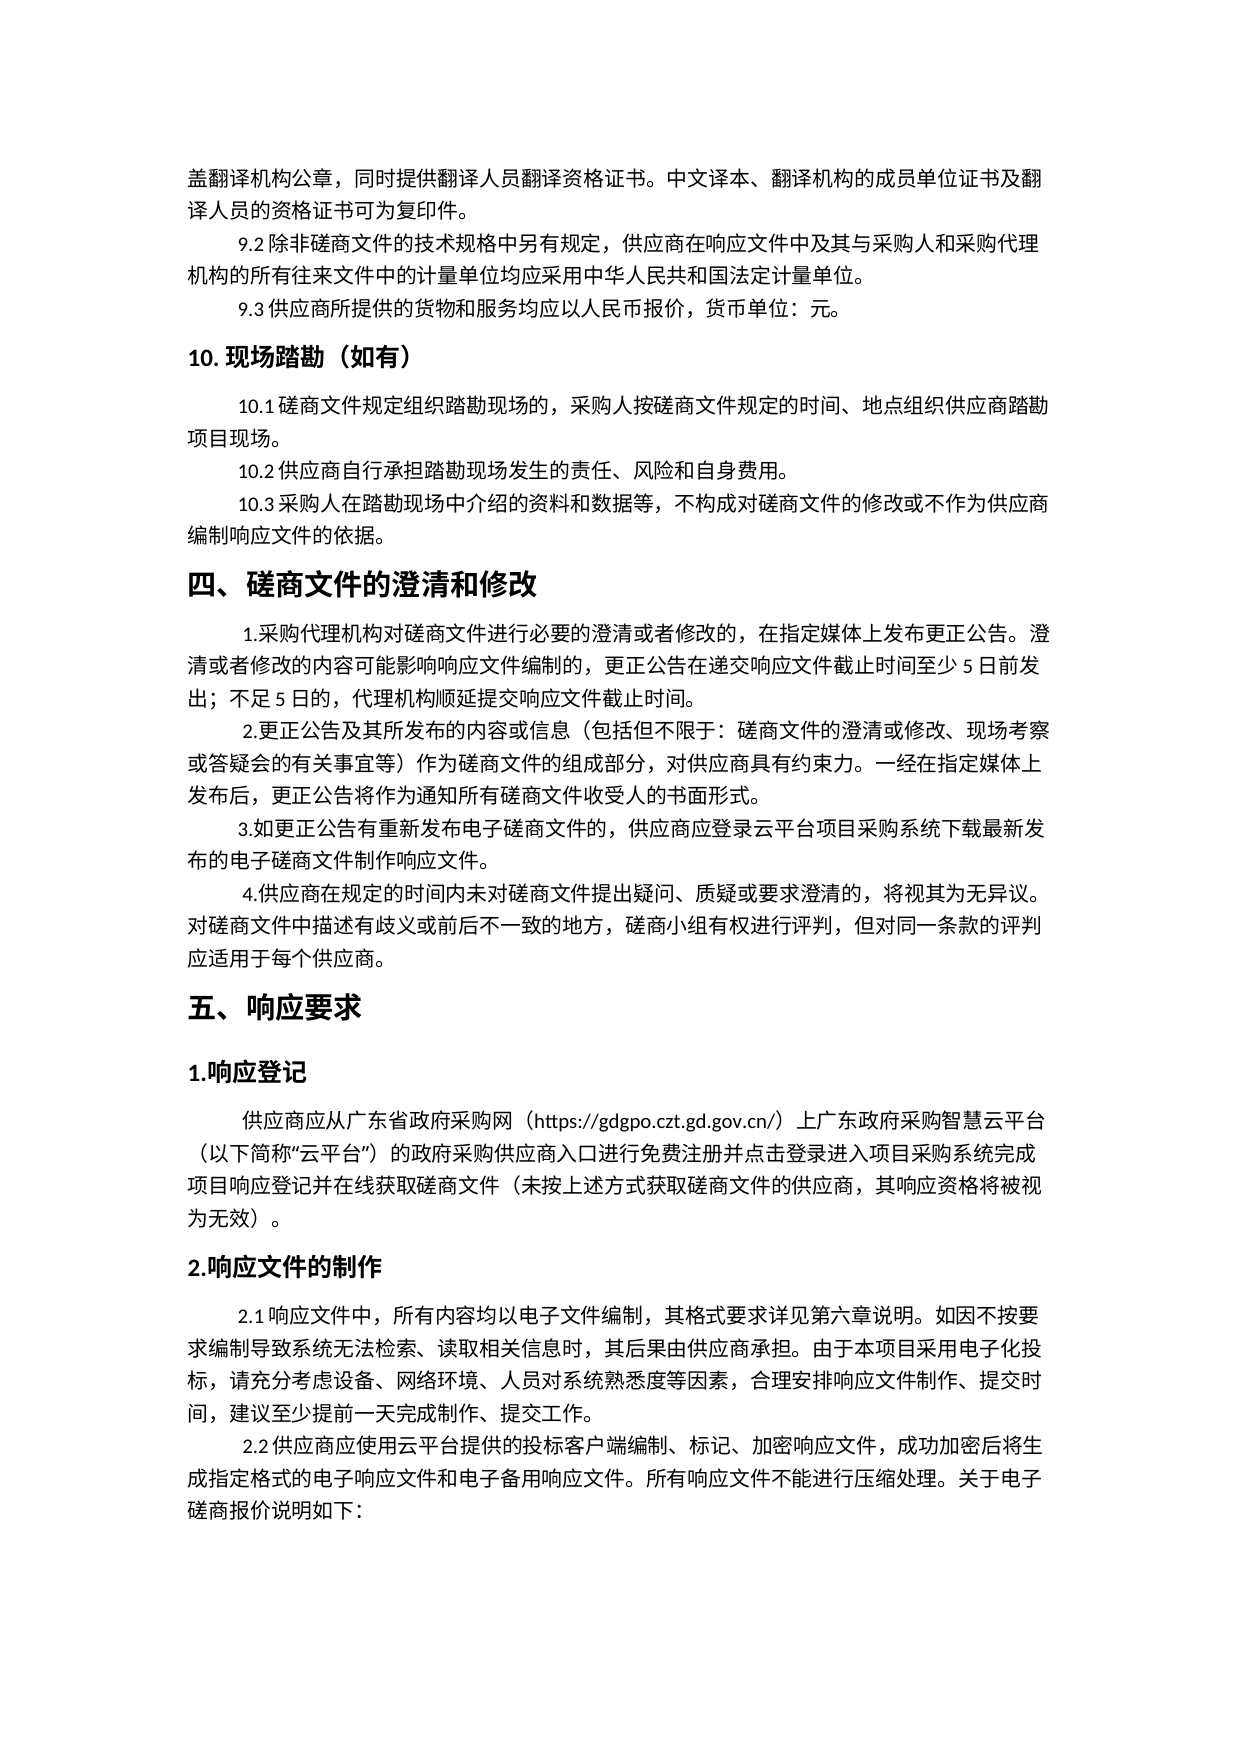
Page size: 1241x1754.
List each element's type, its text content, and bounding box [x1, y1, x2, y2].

text 3.如更正公告有重新发布电子磋商文件的，供应商应登录云平台项目采购系统下载最新发布的电子磋商文件制作响应文件。 [187, 812, 1053, 877]
text 2.更正公告及其所发布的内容或信息（包括但不限于：磋商文件的澄清或修改、现场考察或答疑会的有关事宜等）作为磋商文件的组成部分，对供应商具有约束力。一经在指定媒体上发布后，更正公告将作为通知所有磋商文件收受人的书面形式。 [187, 714, 1053, 812]
text 五、响应要求 [187, 974, 1053, 1039]
text 1.响应登记 [187, 1039, 1053, 1104]
text 10.1磋商文件规定组织踏勘现场的，采购人按磋商文件规定的时间、地点组织供应商踏勘项目现场。 [187, 389, 1053, 454]
text 10.2供应商自行承担踏勘现场发生的责任、风险和自身费用。 [187, 454, 1053, 487]
text 2.2供应商应使用云平台提供的投标客户端编制、标记、加密响应文件，成功加密后将生成指定格式的电子响应文件和电子备用响应文件。所有响应文件不能进行压缩处理。关于电子磋商报价说明如下： [187, 1429, 1053, 1527]
text 四、磋商文件的澄清和修改 [187, 552, 1053, 617]
text 9.2除非磋商文件的技术规格中另有规定，供应商在响应文件中及其与采购人和采购代理机构的所有往来文件中的计量单位均应采用中华人民共和国法定计量单位。 [187, 227, 1053, 292]
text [187, 162, 1053, 227]
text 4.供应商在规定的时间内未对磋商文件提出疑问、质疑或要求澄清的，将视其为无异议。对磋商文件中描述有歧义或前后不一致的地方，磋商小组有权进行评判，但对同一条款的评判应适用于每个供应商。 [187, 877, 1053, 974]
text 10. 现场踏勘（如有） [187, 324, 1053, 389]
text 9.3供应商所提供的货物和服务均应以人民币报价，货币单位：元。 [187, 292, 1053, 324]
text 10.3采购人在踏勘现场中介绍的资料和数据等，不构成对磋商文件的修改或不作为供应商编制响应文件的依据。 [187, 487, 1053, 552]
text 2.1响应文件中，所有内容均以电子文件编制，其格式要求详见第六章说明。如因不按要求编制导致系统无法检索、读取相关信息时，其后果由供应商承担。由于本项目采用电子化投标，请充分考虑设备、网络环境、人员对系统熟悉度等因素，合理安排响应文件制作、提交时间，建议至少提前一天完成制作、提交工作。 [187, 1299, 1053, 1429]
text 供应商应从广东省政府采购网（https://gdgpo.czt.gd.gov.cn/）上广东政府采购智慧云平台（以下简称“云平台”）的政府采购供应商入口进行免费注册并点击登录进入项目采购系统完成项目响应登记并在线获取磋商文件（未按上述方式获取磋商文件的供应商，其响应资格将被视为无效）。 [187, 1104, 1053, 1234]
text 2.响应文件的制作 [187, 1234, 1053, 1299]
text 1.采购代理机构对磋商文件进行必要的澄清或者修改的，在指定媒体上发布更正公告。澄清或者修改的内容可能影响响应文件编制的，更正公告在递交响应文件截止时间至少5日前发出；不足5日的，代理机构顺延提交响应文件截止时间。 [187, 617, 1053, 714]
